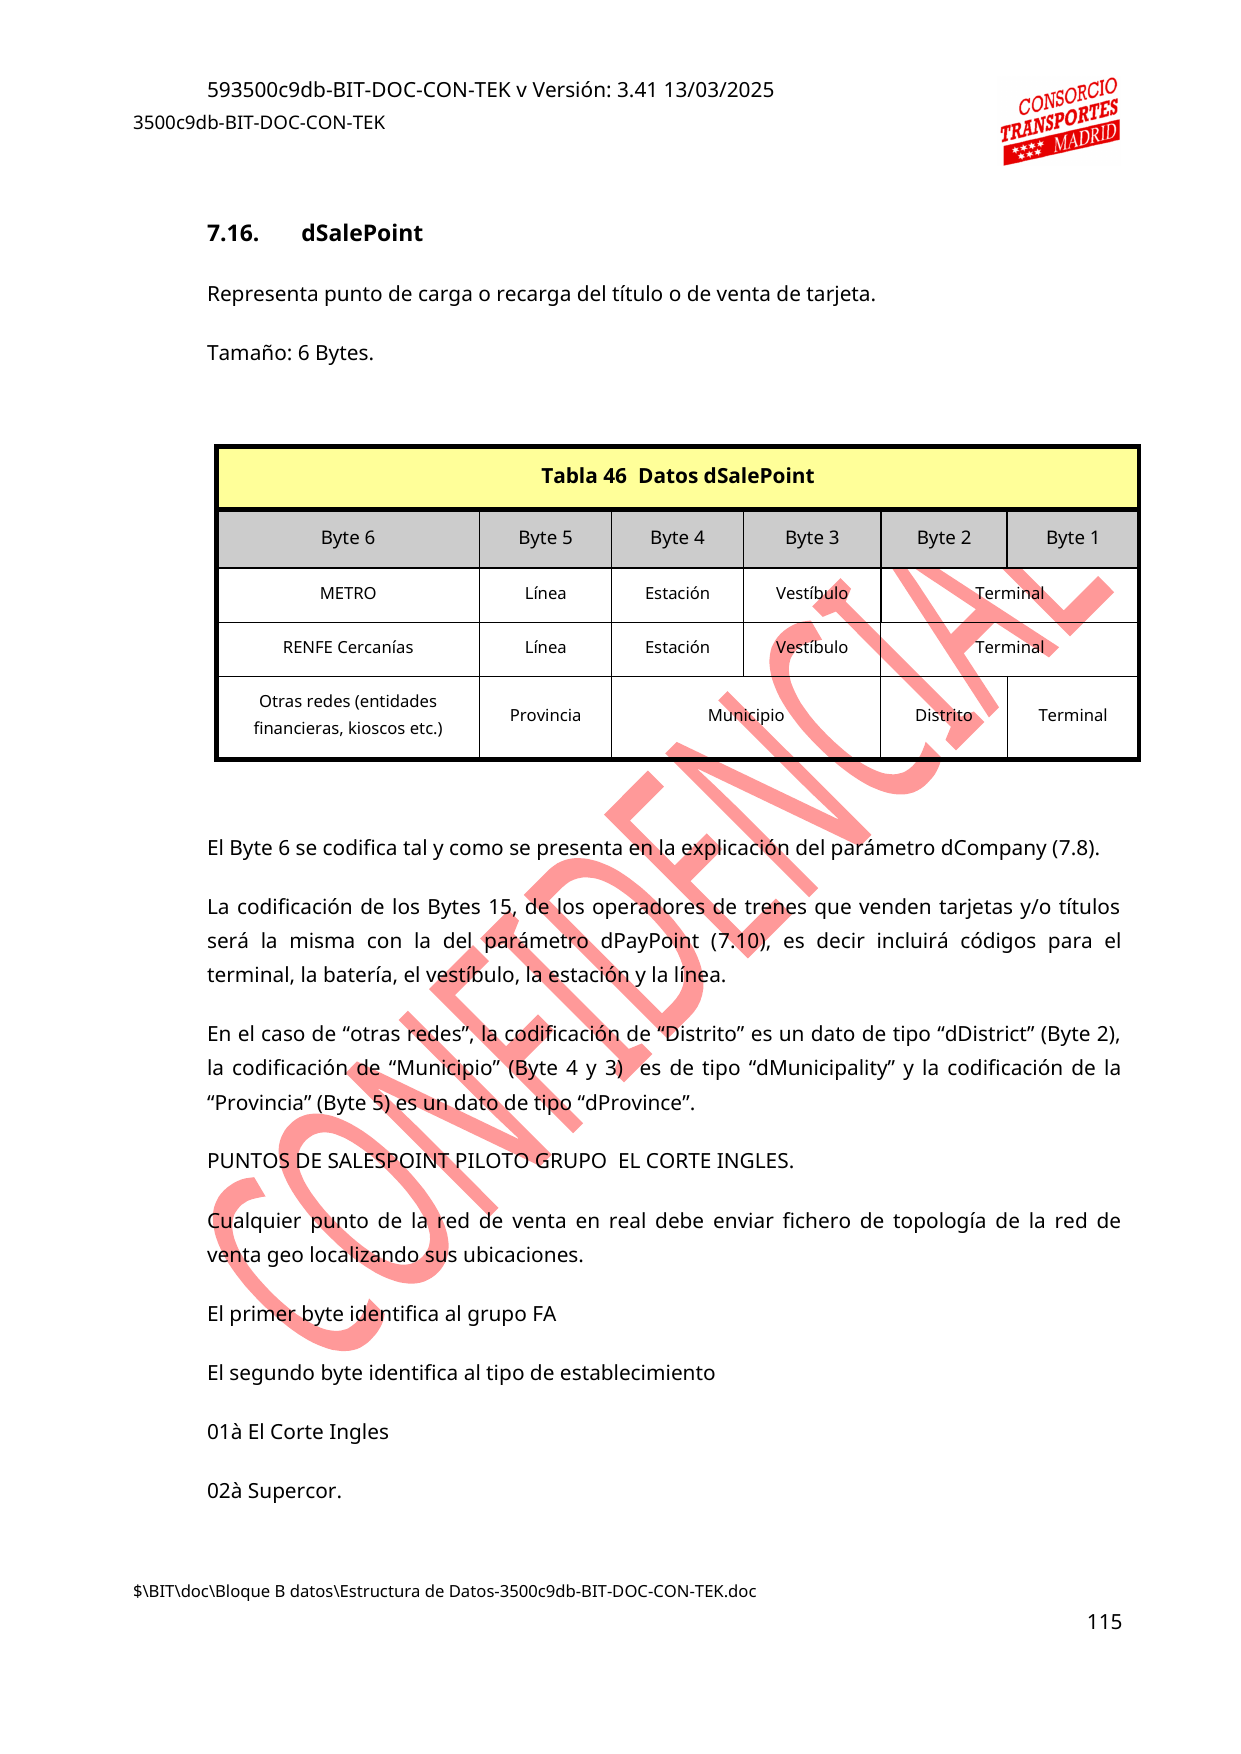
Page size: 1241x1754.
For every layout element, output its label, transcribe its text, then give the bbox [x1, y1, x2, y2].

text Representa punto de carga o recarga del título o de venta de tarjeta. [207, 279, 1122, 308]
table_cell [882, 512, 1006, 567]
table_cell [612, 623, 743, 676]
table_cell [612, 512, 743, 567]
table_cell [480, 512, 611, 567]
picture [996, 76, 1122, 166]
text Tamaño: 6 Bytes. [207, 338, 1122, 367]
subtitle dSalePoint [207, 217, 1122, 248]
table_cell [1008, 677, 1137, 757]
text El primer byte identifica al grupo FA [207, 1299, 1122, 1327]
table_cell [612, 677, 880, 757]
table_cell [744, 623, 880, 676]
text La codificación de los Bytes 15, de los operadores de trenes que venden tarjetas y/o títulos será la misma con la del parámetro dPayPoint (7.26), es decir incluirá códigos para el terminal, la batería, el vestíbulo, la estación y la línea. [207, 892, 1122, 989]
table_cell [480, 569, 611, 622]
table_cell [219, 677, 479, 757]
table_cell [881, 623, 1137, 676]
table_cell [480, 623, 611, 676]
text El segundo byte identifica al tipo de establecimiento [207, 1358, 1122, 1386]
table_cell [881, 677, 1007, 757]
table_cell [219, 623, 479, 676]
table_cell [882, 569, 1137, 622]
text 01à El Corte Ingles [207, 1417, 1122, 1445]
text Cualquier punto de la red de venta en real debe enviar fichero de topología de la red de venta geo localizando sus ubicaciones. [207, 1206, 1122, 1268]
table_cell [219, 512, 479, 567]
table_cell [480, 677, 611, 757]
text El Byte 6 se codifica tal y como se presenta en la explicación del parámetro dCompany (7.8). [207, 833, 1122, 862]
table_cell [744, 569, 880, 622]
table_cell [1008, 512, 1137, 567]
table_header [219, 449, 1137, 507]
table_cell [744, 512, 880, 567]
text 02à Supercor. [207, 1476, 1122, 1504]
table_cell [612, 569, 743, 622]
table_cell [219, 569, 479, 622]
text En el caso de “otras redes”, la codificación de “Distrito” es un dato de tipo “dDistrict” (Byte 2), la codificación de “Municipio” (Byte 4 y 3) es de tipo “dMunicipality” y la codificación de la “Provincia” (Byte 5) es un dato de tipo “dProvince”. [207, 1019, 1122, 1116]
text PUNTOS DE SALESPOINT PILOTO GRUPO EL CORTE INGLES. [207, 1147, 1122, 1175]
